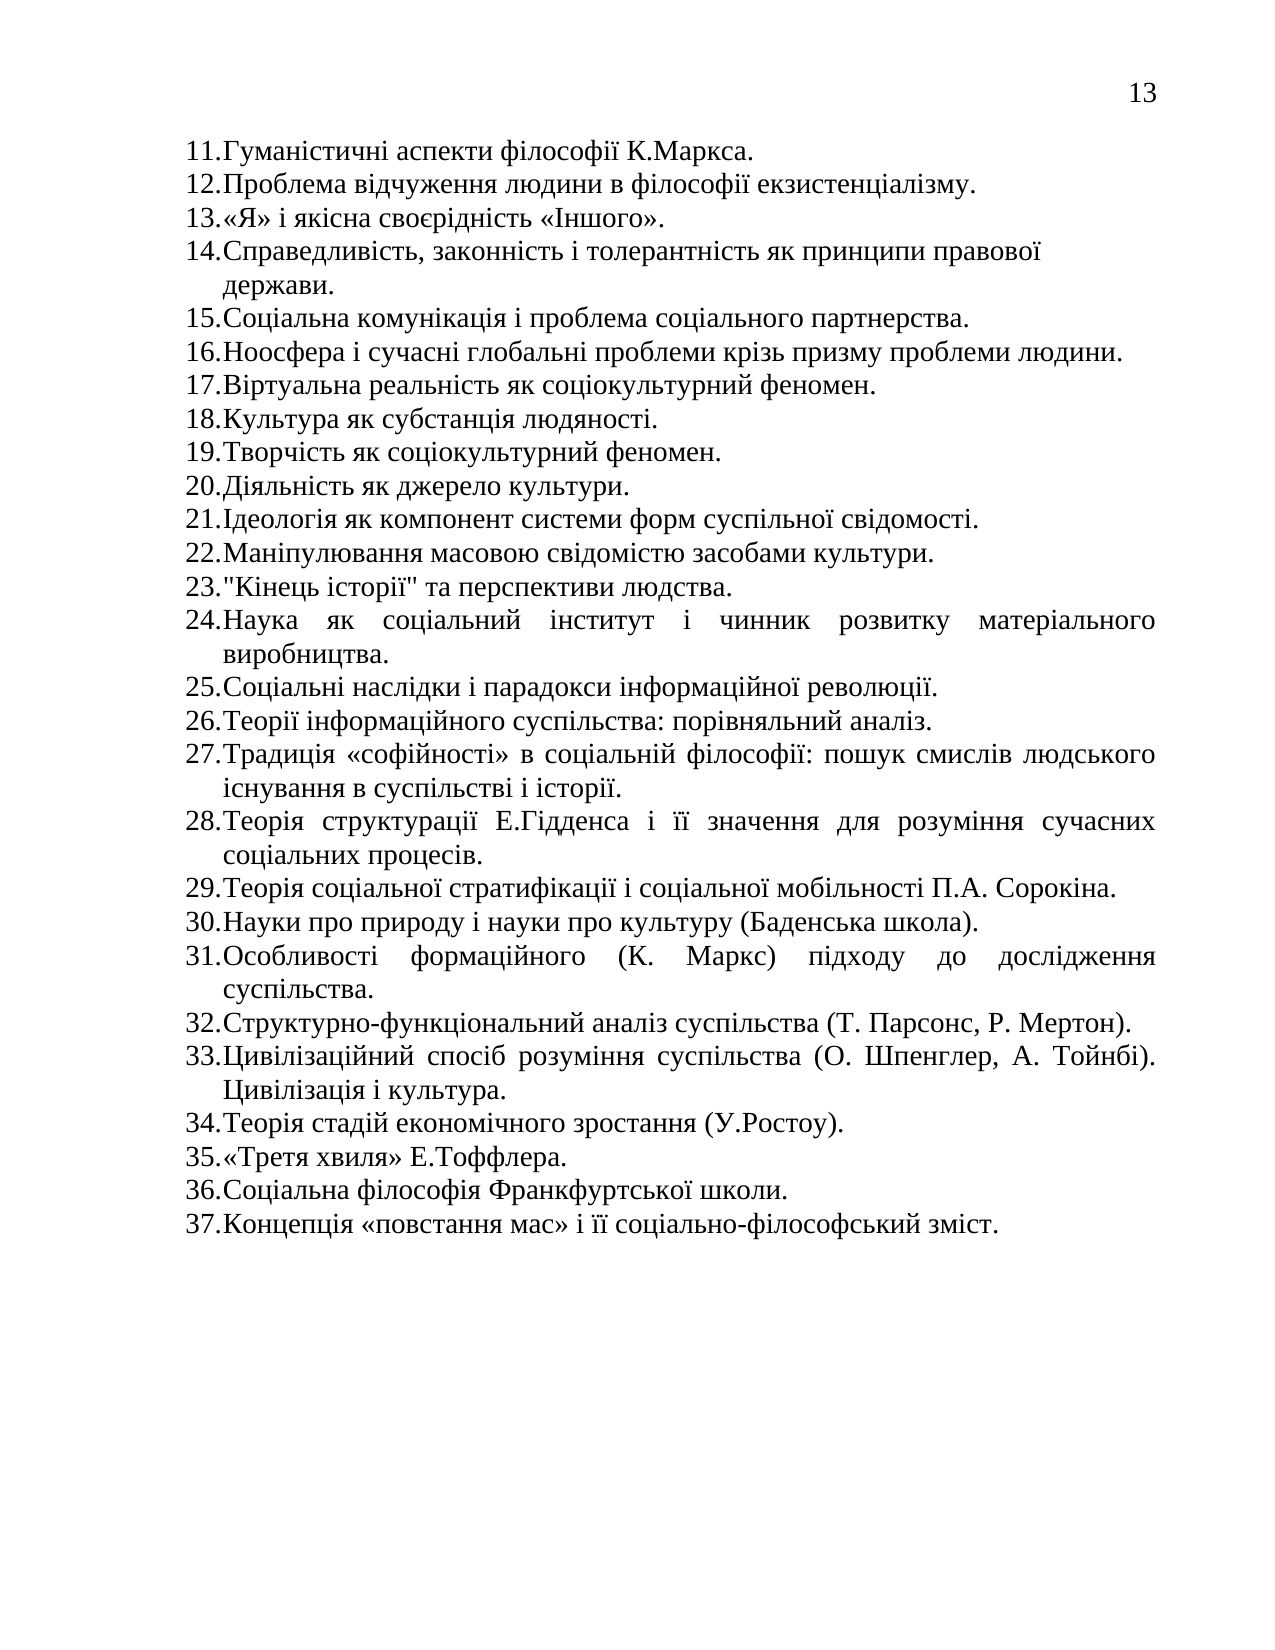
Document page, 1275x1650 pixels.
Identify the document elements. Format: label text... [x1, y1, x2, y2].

list Соціальні наслідки і парадокси інформаційної революції. [185, 669, 1157, 703]
list Культура як субстанція людяності. [185, 401, 1157, 434]
list Ідеологія як компонент системи форм суспільної свідомості. [185, 502, 1157, 535]
list "Кінець історії" та перспективи людства. [185, 569, 1157, 602]
list Структурно-функціональний аналіз суспільства (Т. Парсонс, Р. Мертон). [185, 1005, 1157, 1038]
list Концепція «повстання мас» і її соціально-філософський зміст. [185, 1206, 1157, 1239]
list Теорія стадій економічного зростання (У.Ростоу). [185, 1105, 1157, 1139]
list Справедливість, законність і толерантність як принципи правової держави. [185, 233, 1157, 300]
list Наука як соціальний інститут і чинник розвитку матеріального виробництва. [185, 602, 1157, 669]
list Теорії інформаційного суспільства: порівняльний аналіз. [185, 703, 1157, 736]
list «Третя хвиля» Е.Тоффлера. [185, 1139, 1157, 1172]
list Теорія структурації Е.Гідденса і її значення для розуміння сучасних соціальних процесів. [185, 803, 1157, 871]
list «Я» і якісна своєрідність «Іншого». [185, 200, 1157, 233]
list Діяльність як джерело культури. [185, 468, 1157, 502]
list Особливості формаційного (К. Маркс) підходу до дослідження суспільства. [185, 938, 1157, 1005]
list Ноосфера і сучасні глобальні проблеми крізь призму проблеми людини. [185, 334, 1157, 367]
list Цивілізаційний спосіб розуміння суспільства (О. Шпенглер, А. Тойнбі). Цивілізація і культура. [185, 1038, 1157, 1105]
list Гуманістичні аспекти філософії К.Маркса. [185, 133, 1157, 166]
list Проблема відчуження людини в філософії екзистенціалізму. [185, 166, 1157, 200]
list Творчість як соціокультурний феномен. [185, 434, 1157, 468]
list Маніпулювання масовою свідомістю засобами культури. [185, 535, 1157, 569]
list Теорія соціальної стратифікації і соціальної мобільності П.А. Сорокіна. [185, 871, 1157, 904]
list Віртуальна реальність як соціокультурний феномен. [185, 367, 1157, 401]
list Науки про природу і науки про культуру (Баденська школа). [185, 904, 1157, 938]
list Соціальна комунікація і проблема соціального партнерства. [185, 300, 1157, 334]
list Соціальна філософія Франкфуртської школи. [185, 1172, 1157, 1206]
list Традиція «софійності» в соціальній філософії: пошук смислів людського існування в суспільстві і історії. [185, 736, 1157, 803]
